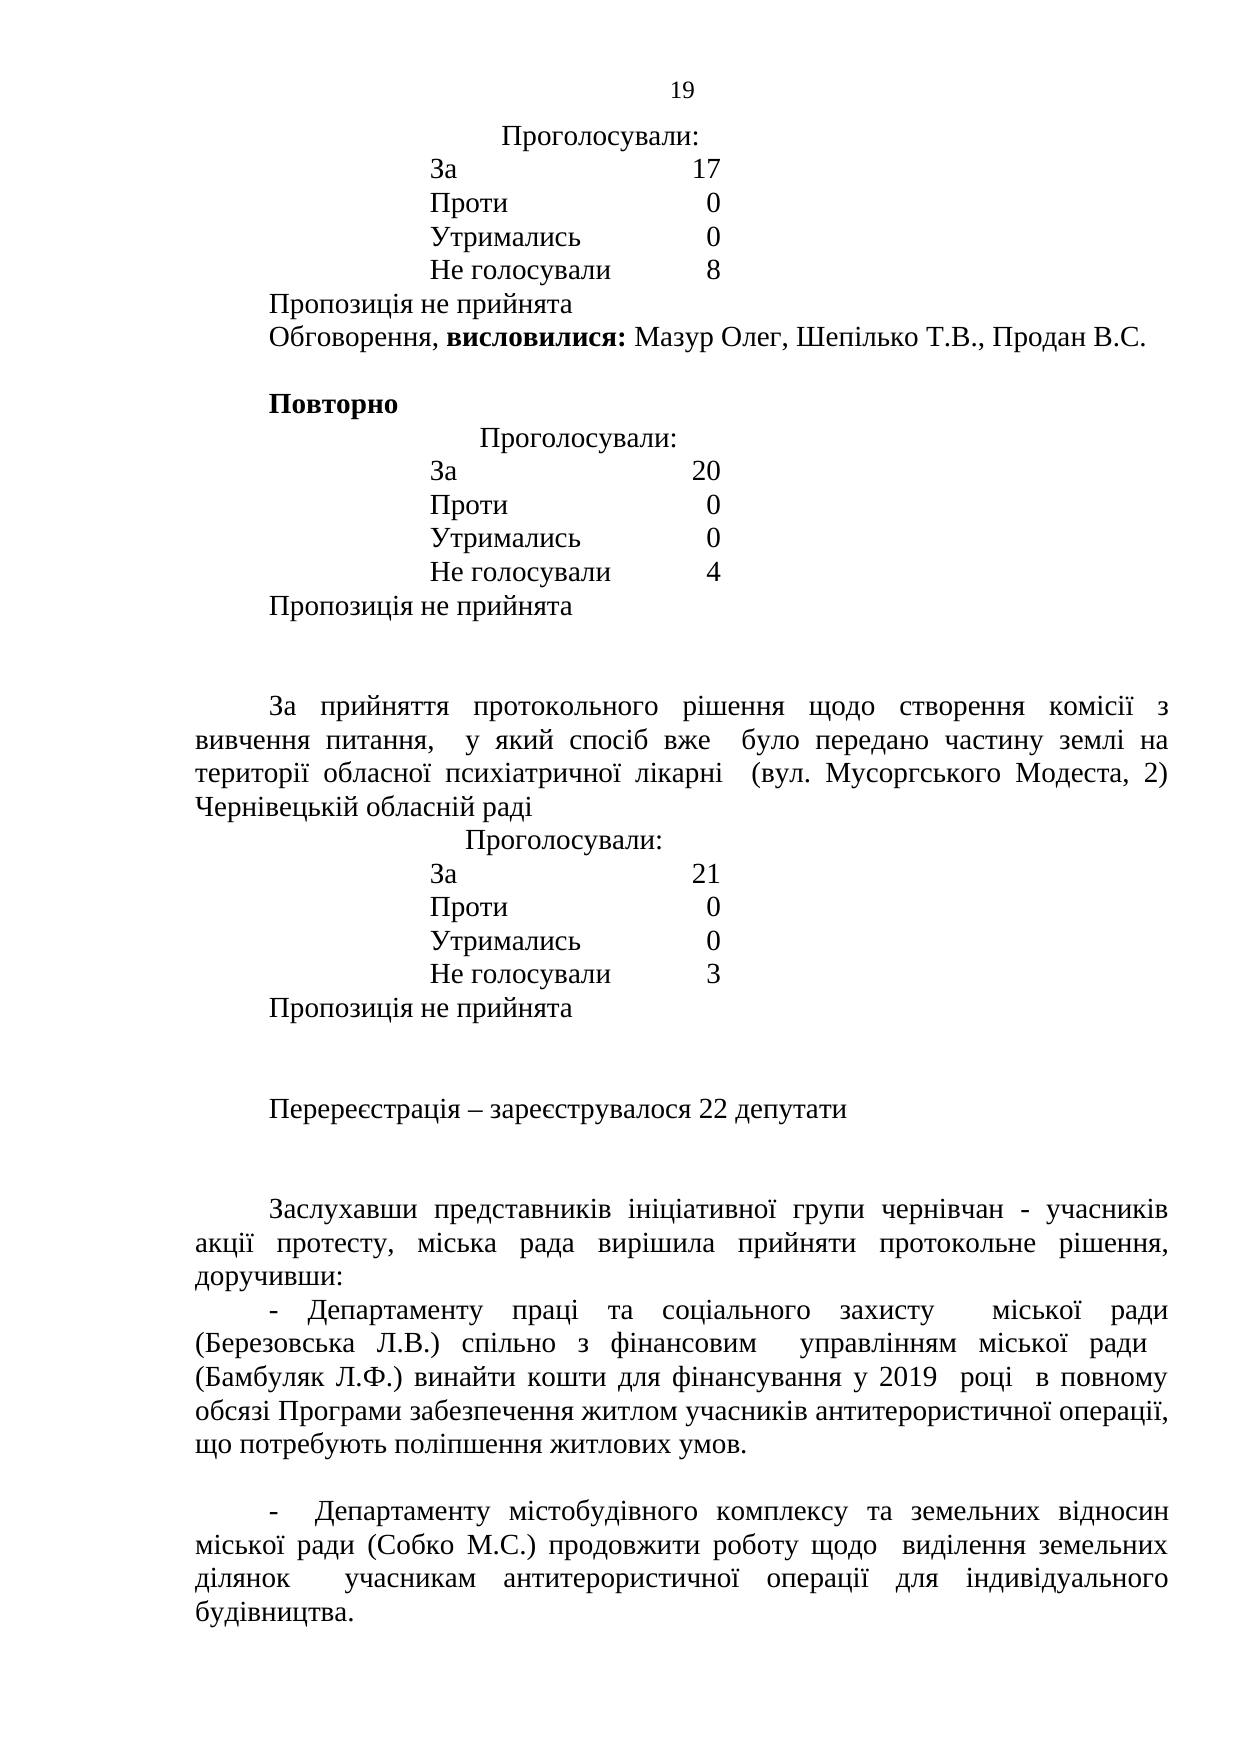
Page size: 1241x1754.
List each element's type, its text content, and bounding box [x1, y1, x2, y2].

table_header 21 [680, 856, 768, 889]
text Пропозиція не прийнята [195, 990, 1169, 1024]
table_header За [418, 454, 680, 487]
table_cell 8 [680, 252, 768, 286]
text Пропозиція не прийнята [195, 286, 1169, 319]
table_cell 0 [680, 923, 768, 957]
table_cell Утримались [418, 219, 680, 252]
text Обговорення, висловилися: Мазур Олег, Шепілько Т.В., Продан В.С. [195, 319, 1169, 353]
table_cell Утримались [418, 521, 680, 554]
table_cell Проти [418, 487, 680, 521]
table_cell 0 [680, 185, 768, 219]
table_header За [418, 152, 680, 185]
text За прийняття протокольного рішення щодо створення комісії з вивчення питання, у який спосіб вже було передано частину землі на території обласної психіатричної лікарні (вул. Мусоргського Модеста, 2) Чернівецькій обласній раді [195, 688, 1169, 822]
text Пропозиція не прийнята [195, 588, 1169, 621]
table_header 20 [680, 454, 768, 487]
table_cell 0 [680, 890, 768, 923]
text - Департаменту праці та соціального захисту міської ради (Березовська Л.В.) спільно з фінансовим управлінням міської ради (Бамбуляк Л.Ф.) винайти кошти для фінансування у 2019 році в повному обсязі Програми забезпечення житлом учасників антитерористичної операції, що потребують поліпшення житлових умов. [195, 1292, 1169, 1460]
table_cell 0 [680, 487, 768, 521]
table_cell 0 [680, 219, 768, 252]
table_cell Утримались [418, 923, 680, 957]
table_cell Не голосували [418, 554, 680, 588]
text Проголосували: [195, 118, 1169, 152]
text Проголосували: [195, 822, 1169, 856]
table_cell 0 [680, 521, 768, 554]
text Проголосували: [195, 420, 1169, 453]
table_cell Не голосували [418, 957, 680, 990]
table_cell Проти [418, 185, 680, 219]
table_cell Проти [418, 890, 680, 923]
text Повторно [195, 386, 1169, 420]
table_cell 3 [680, 957, 768, 990]
table_cell 4 [680, 554, 768, 588]
table_header За [418, 856, 680, 889]
text - Департаменту містобудівного комплексу та земельних відносин міської ради (Собко М.С.) продовжити роботу щодо виділення земельних ділянок учасникам антитерористичної операції для індивідуального будівництва. [195, 1493, 1169, 1627]
table_cell Не голосували [418, 252, 680, 286]
table_header 17 [680, 152, 768, 185]
text Перереєстрація – зареєструвалося 22 депутати [195, 1091, 1169, 1124]
text Заслухавши представників ініціативної групи чернівчан - учасників акції протесту, міська рада вирішила прийняти протокольне рішення, доручивши: [195, 1191, 1169, 1292]
